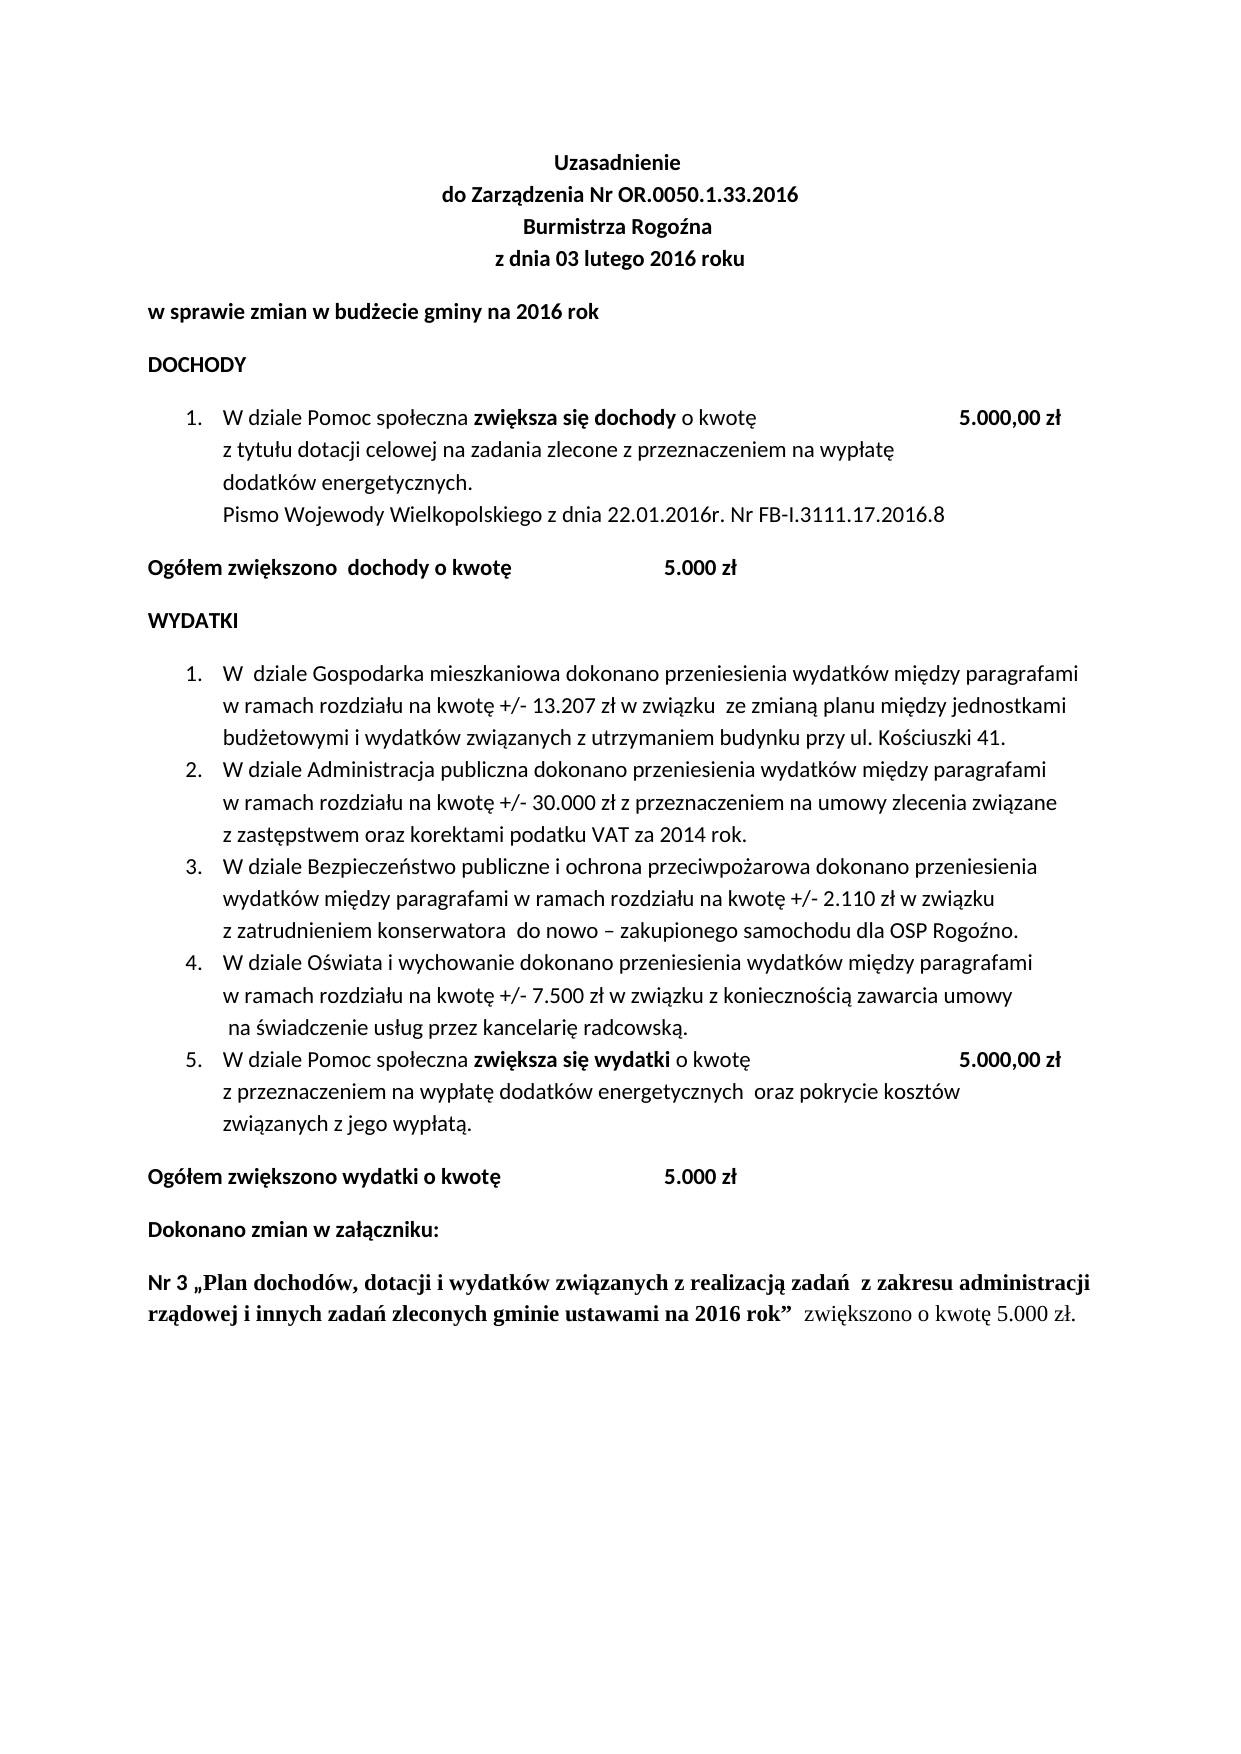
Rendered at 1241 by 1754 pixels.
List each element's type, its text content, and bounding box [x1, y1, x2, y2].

text Ogółem zwiększono wydatki o kwotę 5.000 zł [148, 1162, 1093, 1191]
text WYDATKI [148, 606, 1093, 634]
text Dokonano zmian w załączniku: [148, 1216, 1093, 1243]
list Pismo Wojewody Wielkopolskiego z dnia 22.01.2016r. Nr FB-I.3111.17.2016.8 [223, 500, 1093, 528]
list W dziale Oświata i wychowanie dokonano przeniesienia wydatków między paragrafami w ramach rozdziału na kwotę +/- 7.500 zł w związku z koniecznością zawarcia umowy na świadczenie usług przez kancelarię radcowską. [185, 948, 1093, 1041]
text w sprawie zmian w budżecie gminy na 2016 rok [148, 297, 1093, 325]
list W dziale Bezpieczeństwo publiczne i ochrona przeciwpożarowa dokonano przeniesienia wydatków między paragrafami w ramach rozdziału na kwotę +/- 2.110 zł w związku z zatrudnieniem konserwatora do nowo – zakupionego samochodu dla OSP Rogoźno. [185, 852, 1093, 944]
text Uzasadnienie do Zarządzenia Nr OR.0050.1.33.2016 Burmistrza Rogoźna z dnia 03 lutego 2016 roku [148, 148, 1093, 272]
text Ogółem zwiększono dochody o kwotę 5.000 zł [148, 553, 1093, 581]
list W dziale Gospodarka mieszkaniowa dokonano przeniesienia wydatków między paragrafami w ramach rozdziału na kwotę +/- 13.207 zł w związku ze zmianą planu między jednostkami budżetowymi i wydatków związanych z utrzymaniem budynku przy ul. Kościuszki 41. [185, 659, 1093, 751]
list W dziale Pomoc społeczna zwiększa się dochody o kwotę 5.000,00 zł z tytułu dotacji celowej na zadania zlecone z przeznaczeniem na wypłatę dodatków energetycznych. [185, 403, 1093, 496]
text DOCHODY [148, 350, 1093, 378]
list z przeznaczeniem na wypłatę dodatków energetycznych oraz pokrycie kosztów związanych z jego wypłatą. [223, 1077, 1093, 1137]
list W dziale Pomoc społeczna zwiększa się wydatki o kwotę 5.000,00 zł [185, 1045, 1093, 1073]
list W dziale Administracja publiczna dokonano przeniesienia wydatków między paragrafami w ramach rozdziału na kwotę +/- 30.000 zł z przeznaczeniem na umowy zlecenia związane z zastępstwem oraz korektami podatku VAT za 2014 rok. [185, 755, 1093, 848]
text Nr 3 „Plan dochodów, dotacji i wydatków związanych z realizacją zadań z zakresu administracji rządowej i innych zadań zleconych gminie ustawami na 2016 rok” zwiększono o kwotę 5.000 zł. [148, 1268, 1093, 1327]
